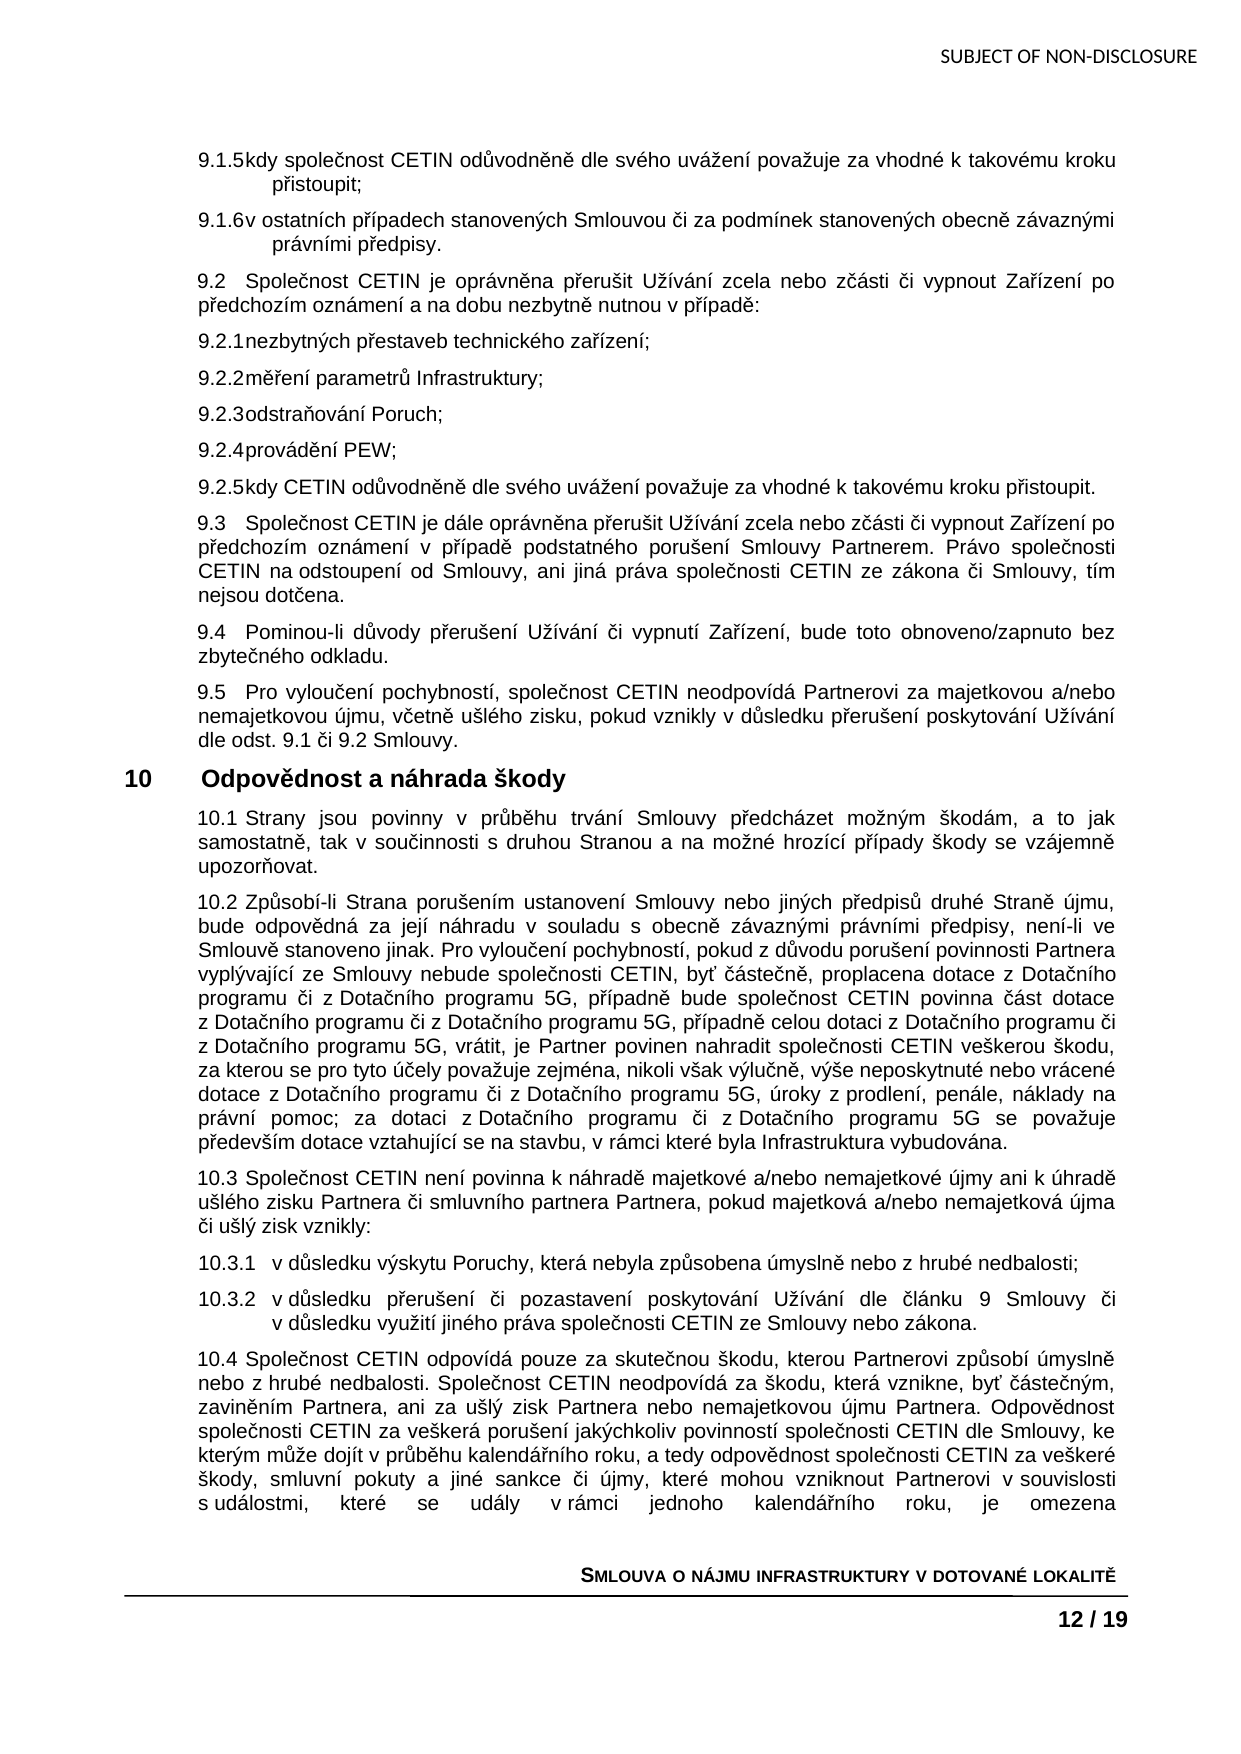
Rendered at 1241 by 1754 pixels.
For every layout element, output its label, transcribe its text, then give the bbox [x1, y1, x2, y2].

text Společnost CETIN je dále oprávněna přerušit Užívání zcela nebo zčásti či vypnout Zařízení po předchozím oznámení v případě podstatného porušení Smlouvy Partnerem. Právo společnosti CETIN na odstoupení od Smlouvy, ani jiná práva společnosti CETIN ze zákona či Smlouvy, tím nejsou dotčena. [197, 511, 1116, 607]
list kdy CETIN odůvodněně dle svého uvážení považuje za vhodné k takovému kroku přistoupit. [198, 475, 1116, 499]
text Strany jsou povinny v průběhu trvání Smlouvy předcházet možným škodám, a to jak samostatně, tak v součinnosti s druhou Stranou a na možné hrozící případy škody se vzájemně upozorňovat. [197, 806, 1116, 877]
list nezbytných přestaveb technického zařízení; [198, 329, 1116, 353]
list kdy společnost CETIN odůvodněně dle svého uvážení považuje za vhodné k takovému kroku přistoupit; [198, 148, 1116, 196]
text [197, 1347, 1116, 1515]
list měření parametrů Infrastruktury; [198, 365, 1116, 389]
list provádění PEW; [198, 438, 1116, 462]
text Způsobí-li Strana porušením ustanovení Smlouvy nebo jiných předpisů druhé Straně újmu, bude odpovědná za její náhradu v souladu s obecně závaznými právními předpisy, není-li ve Smlouvě stanoveno jinak. Pro vyloučení pochybností, pokud z důvodu porušení povinnosti Partnera vyplývající ze Smlouvy nebude společnosti CETIN, byť částečně, proplacena dotace z Dotačního programu či z Dotačního programu 5G, případně bude společnost CETIN povinna část dotace z Dotačního programu či z Dotačního programu 5G, případně celou dotaci z Dotačního programu či z Dotačního programu 5G, vrátit, je Partner povinen nahradit společnosti CETIN veškerou škodu, za kterou se pro tyto účely považuje zejména, nikoli však výlučně, výše neposkytnuté nebo vrácené dotace z Dotačního programu či z Dotačního programu 5G, úroky z prodlení, penále, náklady na právní pomoc; za dotaci z Dotačního programu či z Dotačního programu 5G se považuje především dotace vztahující se na stavbu, v rámci které byla Infrastruktura vybudována. [197, 890, 1116, 1153]
list v důsledku výskytu Poruchy, která nebyla způsobena úmyslně nebo z hrubé nedbalosti; [198, 1250, 1116, 1274]
text Společnost CETIN není povinna k náhradě majetkové a/nebo nemajetkové újmy ani k úhradě ušlého zisku Partnera či smluvního partnera Partnera, pokud majetková a/nebo nemajetková újma či ušlý zisk vznikly: [197, 1166, 1116, 1238]
text Odpovědnost a náhrada škody [124, 764, 1116, 793]
text Pominou-li důvody přerušení Užívání či vypnutí Zařízení, bude toto obnoveno/zapnuto bez zbytečného odkladu. [197, 619, 1116, 667]
list v důsledku přerušení či pozastavení poskytování Užívání dle článku 9 Smlouvy či v důsledku využití jiného práva společnosti CETIN ze Smlouvy nebo zákona. [198, 1287, 1116, 1335]
list odstraňování Poruch; [198, 402, 1116, 426]
text Společnost CETIN je oprávněna přerušit Užívání zcela nebo zčásti či vypnout Zařízení po předchozím oznámení a na dobu nezbytně nutnou v případě: [197, 268, 1116, 316]
list v ostatních případech stanovených Smlouvou či za podmínek stanovených obecně závaznými právními předpisy. [198, 208, 1116, 256]
text Pro vyloučení pochybností, společnost CETIN neodpovídá Partnerovi za majetkovou a/nebo nemajetkovou újmu, včetně ušlého zisku, pokud vznikly v důsledku přerušení poskytování Užívání dle odst. 9.1 či 9.2 Smlouvy. [197, 680, 1116, 752]
